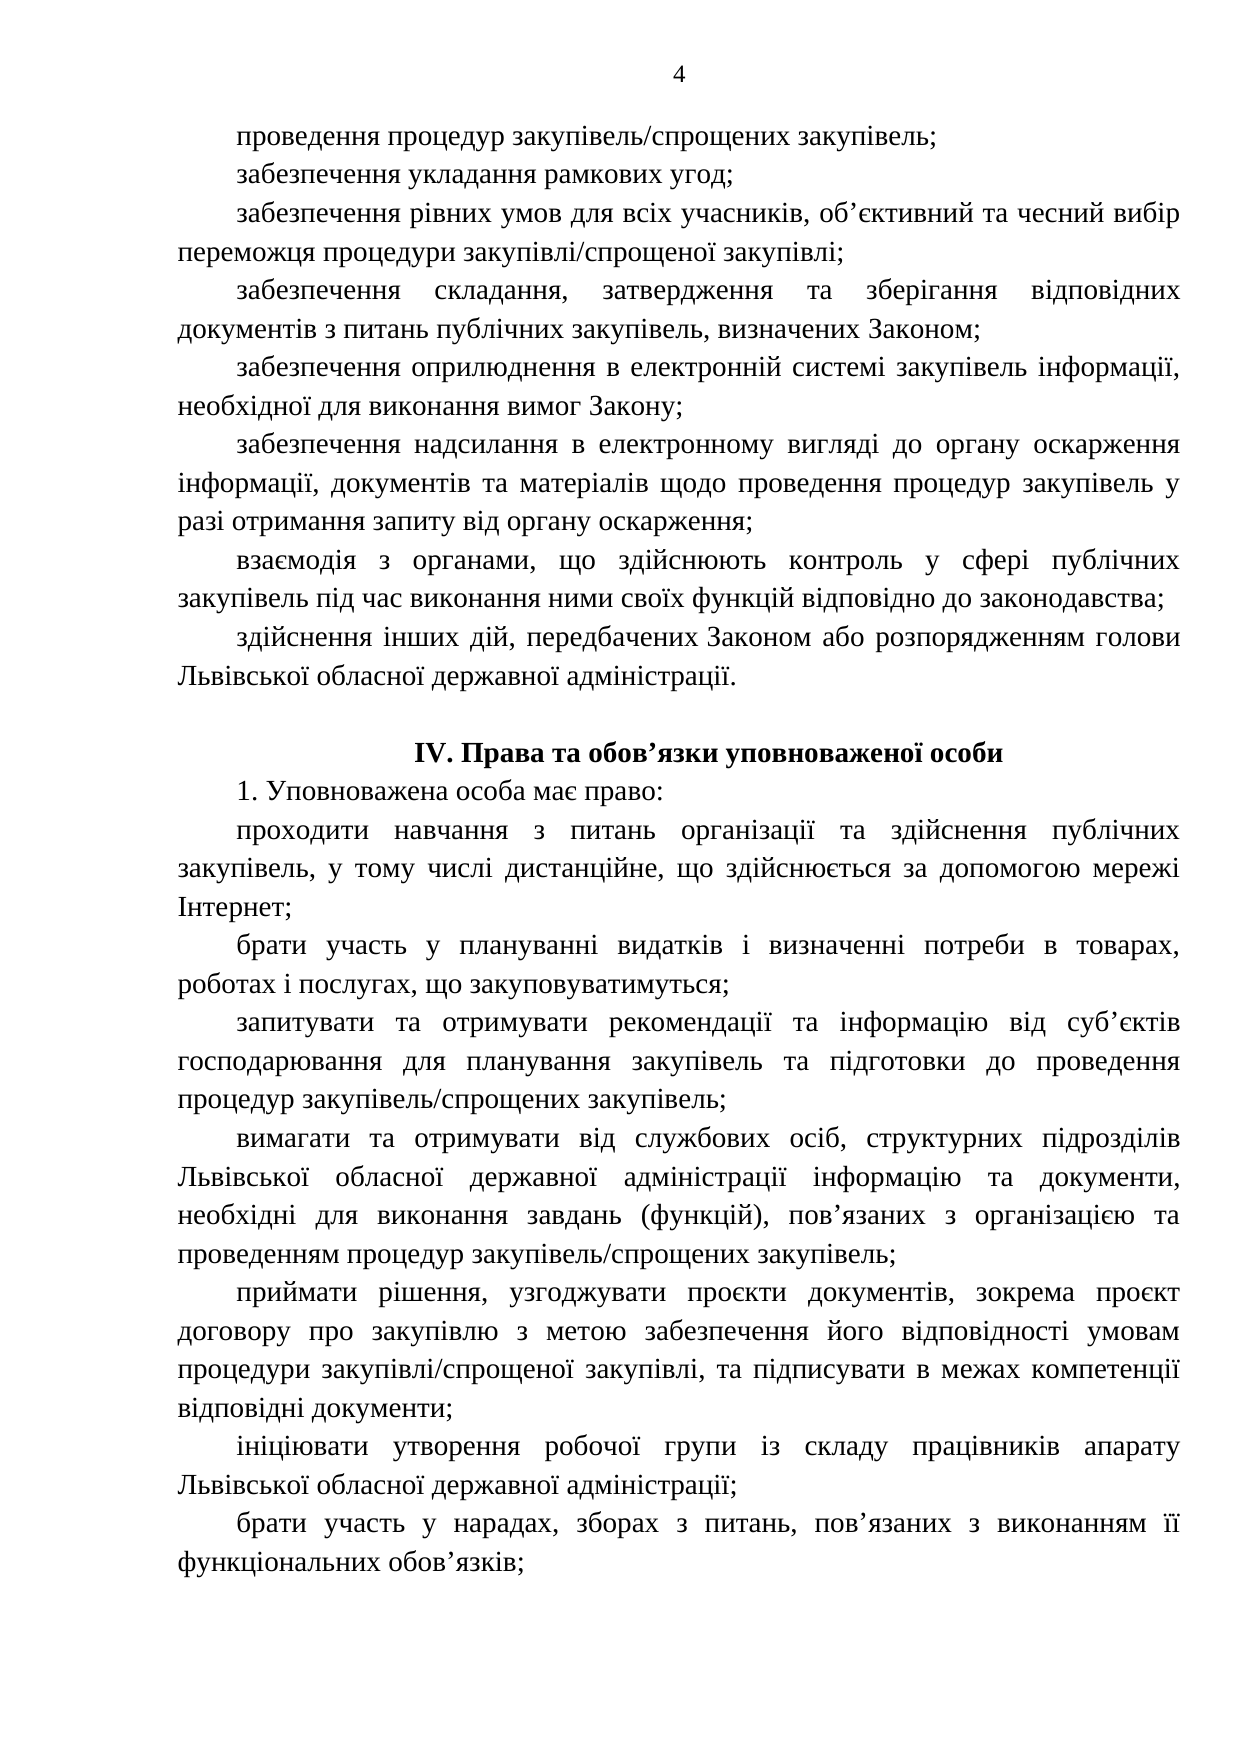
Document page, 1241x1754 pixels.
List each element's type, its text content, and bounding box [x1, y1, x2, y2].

text брати участь у плануванні видатків і визначенні потреби в товарах, роботах і послугах, що закуповуватимуться; [177, 927, 1181, 999]
text брати участь у нарадах, зборах з питань, пов’язаних з виконанням її функціональних обов’язків; [177, 1506, 1181, 1578]
text забезпечення рівних умов для всіх учасників, об’єктивний та чесний вибір переможця процедури закупівлі/спрощеної закупівлі; [177, 195, 1181, 267]
text здійснення інших дій, передбачених Законом або розпорядженням голови Львівської обласної державної адміністрації. [177, 619, 1181, 691]
text взаємодія з органами, що здійснюють контроль у сфері публічних закупівель під час виконання ними своїх функцій відповідно до законодавства; [177, 542, 1181, 614]
text запитувати та отримувати рекомендації та інформацію від суб’єктів господарювання для планування закупівель та підготовки до проведення процедур закупівель/спрощених закупівель; [177, 1004, 1181, 1115]
text забезпечення оприлюднення в електронній системі закупівель інформації, необхідної для виконання вимог Закону; [177, 349, 1181, 421]
text забезпечення складання, затвердження та зберігання відповідних документів з питань публічних закупівель, визначених Законом; [177, 272, 1181, 344]
text проходити навчання з питань організації та здійснення публічних закупівель, у тому числі дистанційне, що здійснюється за допомогою мережі Інтернет; [177, 812, 1181, 922]
text забезпечення укладання рамкових угод; [177, 157, 1181, 190]
text 1. Уповноважена особа має право: [177, 773, 1181, 807]
text IV. Права та обов’язки уповноваженої особи [177, 735, 1181, 768]
text приймати рішення, узгоджувати проєкти документів, зокрема проєкт договору про закупівлю з метою забезпечення його відповідності умовам процедури закупівлі/спрощеної закупівлі, та підписувати в межах компетенції відповідні документи; [177, 1274, 1181, 1423]
text вимагати та отримувати від службових осіб, структурних підрозділів Львівської обласної державної адміністрації інформацію та документи, необхідні для виконання завдань (функцій), пов’язаних з організацією та проведенням процедур закупівель/спрощених закупівель; [177, 1120, 1181, 1269]
text ініціювати утворення робочої групи із складу працівників апарату Львівської обласної державної адміністрації; [177, 1428, 1181, 1501]
text проведення процедур закупівель/спрощених закупівель; [177, 118, 1181, 152]
text забезпечення надсилання в електронному вигляді до органу оскарження інформації, документів та матеріалів щодо проведення процедур закупівель у разі отримання запиту від органу оскарження; [177, 426, 1181, 537]
